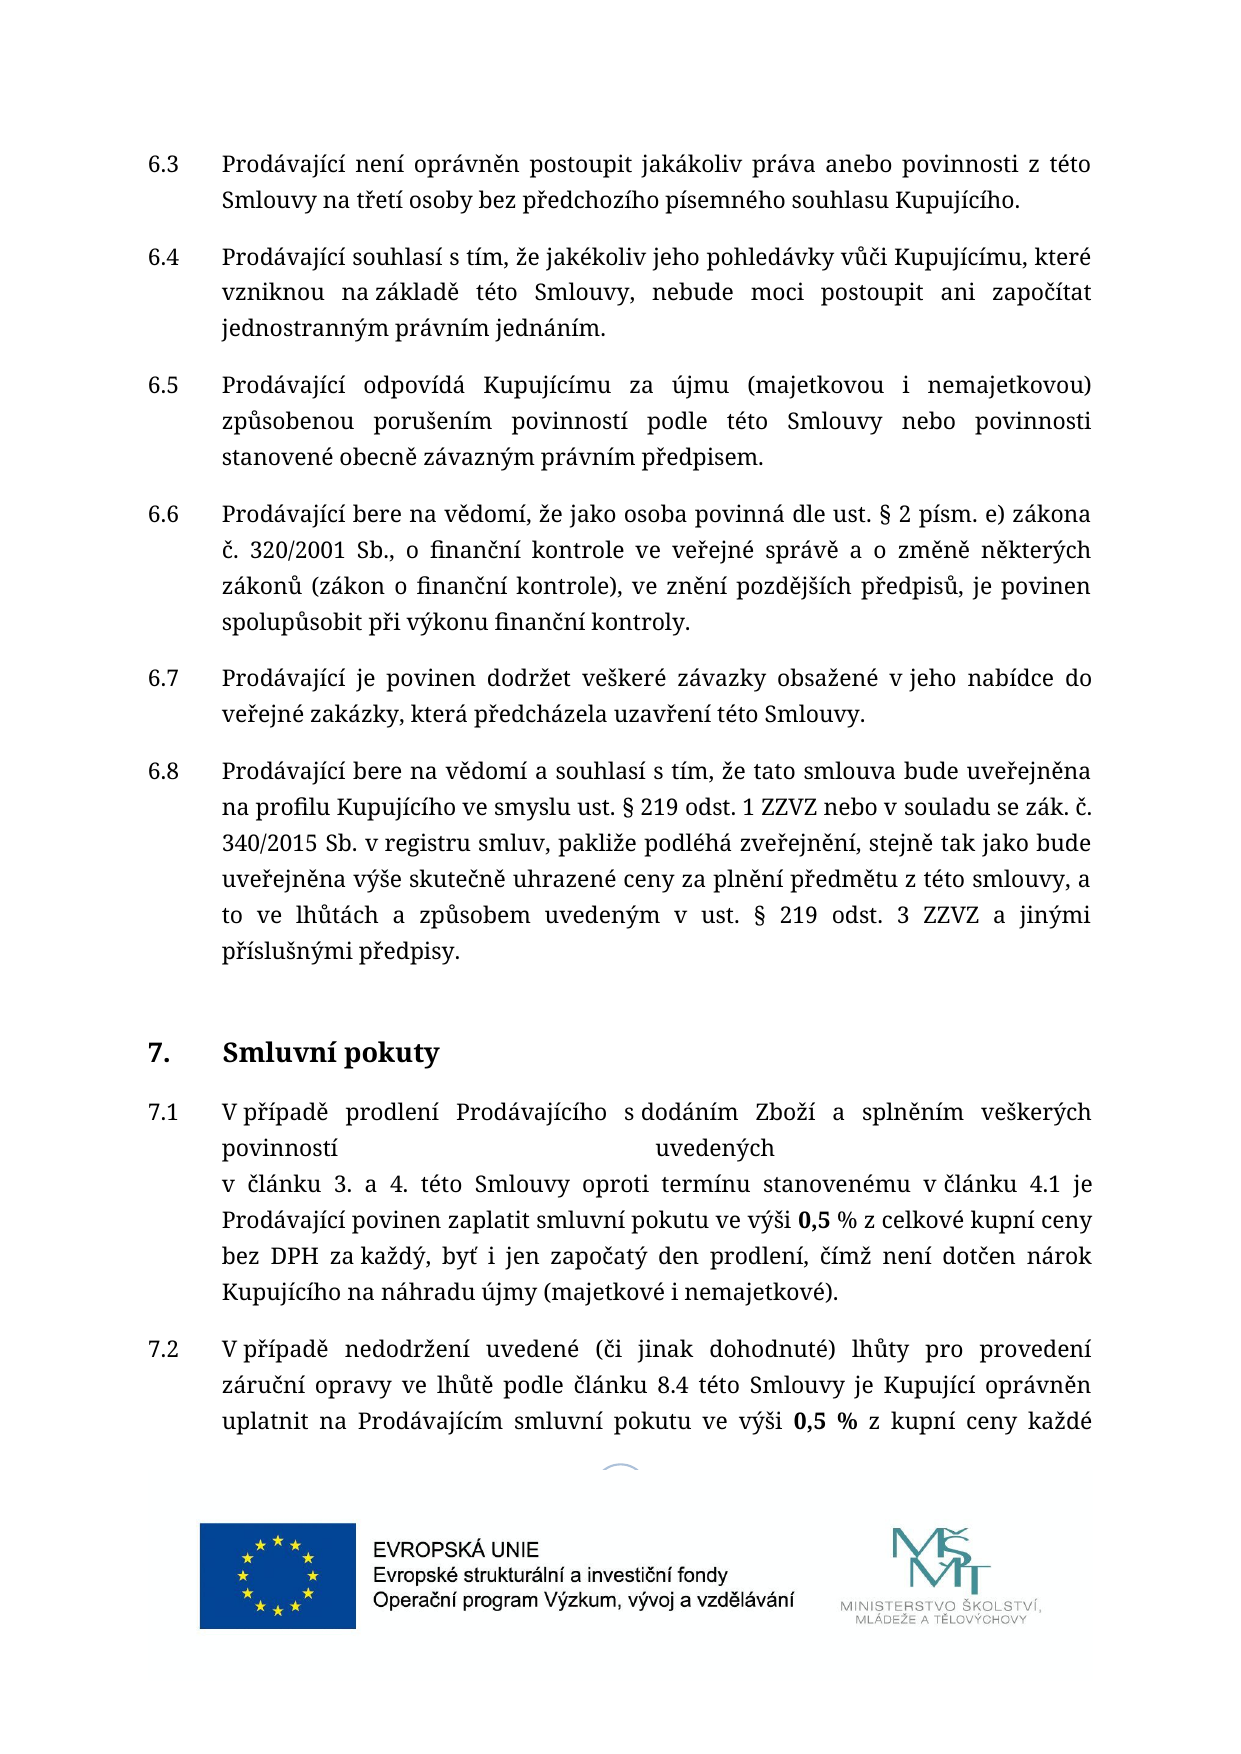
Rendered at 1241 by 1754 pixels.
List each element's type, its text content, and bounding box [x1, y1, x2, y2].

list Prodávající bere na vědomí, že jako osoba povinná dle ust. § 2 písm. e) zákona č. 320/2001 Sb., o finanční kontrole ve veřejné správě a o změně některých zákonů (zákon o finanční kontrole), ve znění pozdějších předpisů, je povinen spolupůsobit při výkonu finanční kontroly. [148, 498, 1092, 637]
list Prodávající souhlasí s tím, že jakékoliv jeho pohledávky vůči Kupujícímu, které vzniknou na základě této Smlouvy, nebude moci postoupit ani započítat jednostranným právním jednáním. [148, 240, 1092, 343]
list Smluvní pokuty [148, 1033, 1092, 1070]
list V případě prodlení Prodávajícího s dodáním Zboží a splněním veškerých povinností uvedených v článku 3. a 4. této Smlouvy oproti termínu stanovenému v článku 4.1 je Prodávající povinen zaplatit smluvní pokutu ve výši 0,5 % z celkové kupní ceny bez DPH za každý, byť i jen započatý den prodlení, čímž není dotčen nárok Kupujícího na náhradu újmy (majetkové i nemajetkové). [148, 1096, 1092, 1307]
list Prodávající odpovídá Kupujícímu za újmu (majetkovou i nemajetkovou) způsobenou porušením povinností podle této Smlouvy nebo povinnosti stanovené obecně závazným právním předpisem. [148, 369, 1092, 472]
list Prodávající není oprávněn postoupit jakákoliv práva anebo povinnosti z této Smlouvy na třetí osoby bez předchozího písemného souhlasu Kupujícího. [148, 148, 1092, 215]
list Prodávající bere na vědomí a souhlasí s tím, že tato smlouva bude uveřejněna na profilu Kupujícího ve smyslu ust. § 219 odst. 1 ZZVZ nebo v souladu se zák. č. 340/2015 Sb. v registru smluv, pakliže podléhá zveřejnění, stejně tak jako bude uveřejněna výše skutečně uhrazené ceny za plnění předmětu z této smlouvy, a to ve lhůtách a způsobem uvedeným v ust. § 219 odst. 3 ZZVZ a jinými příslušnými předpisy. [148, 755, 1092, 966]
list Prodávající je povinen dodržet veškeré závazky obsažené v jeho nabídce do veřejné zakázky, která předcházela uzavření této Smlouvy. [148, 662, 1092, 729]
picture [147, 1470, 1093, 1681]
